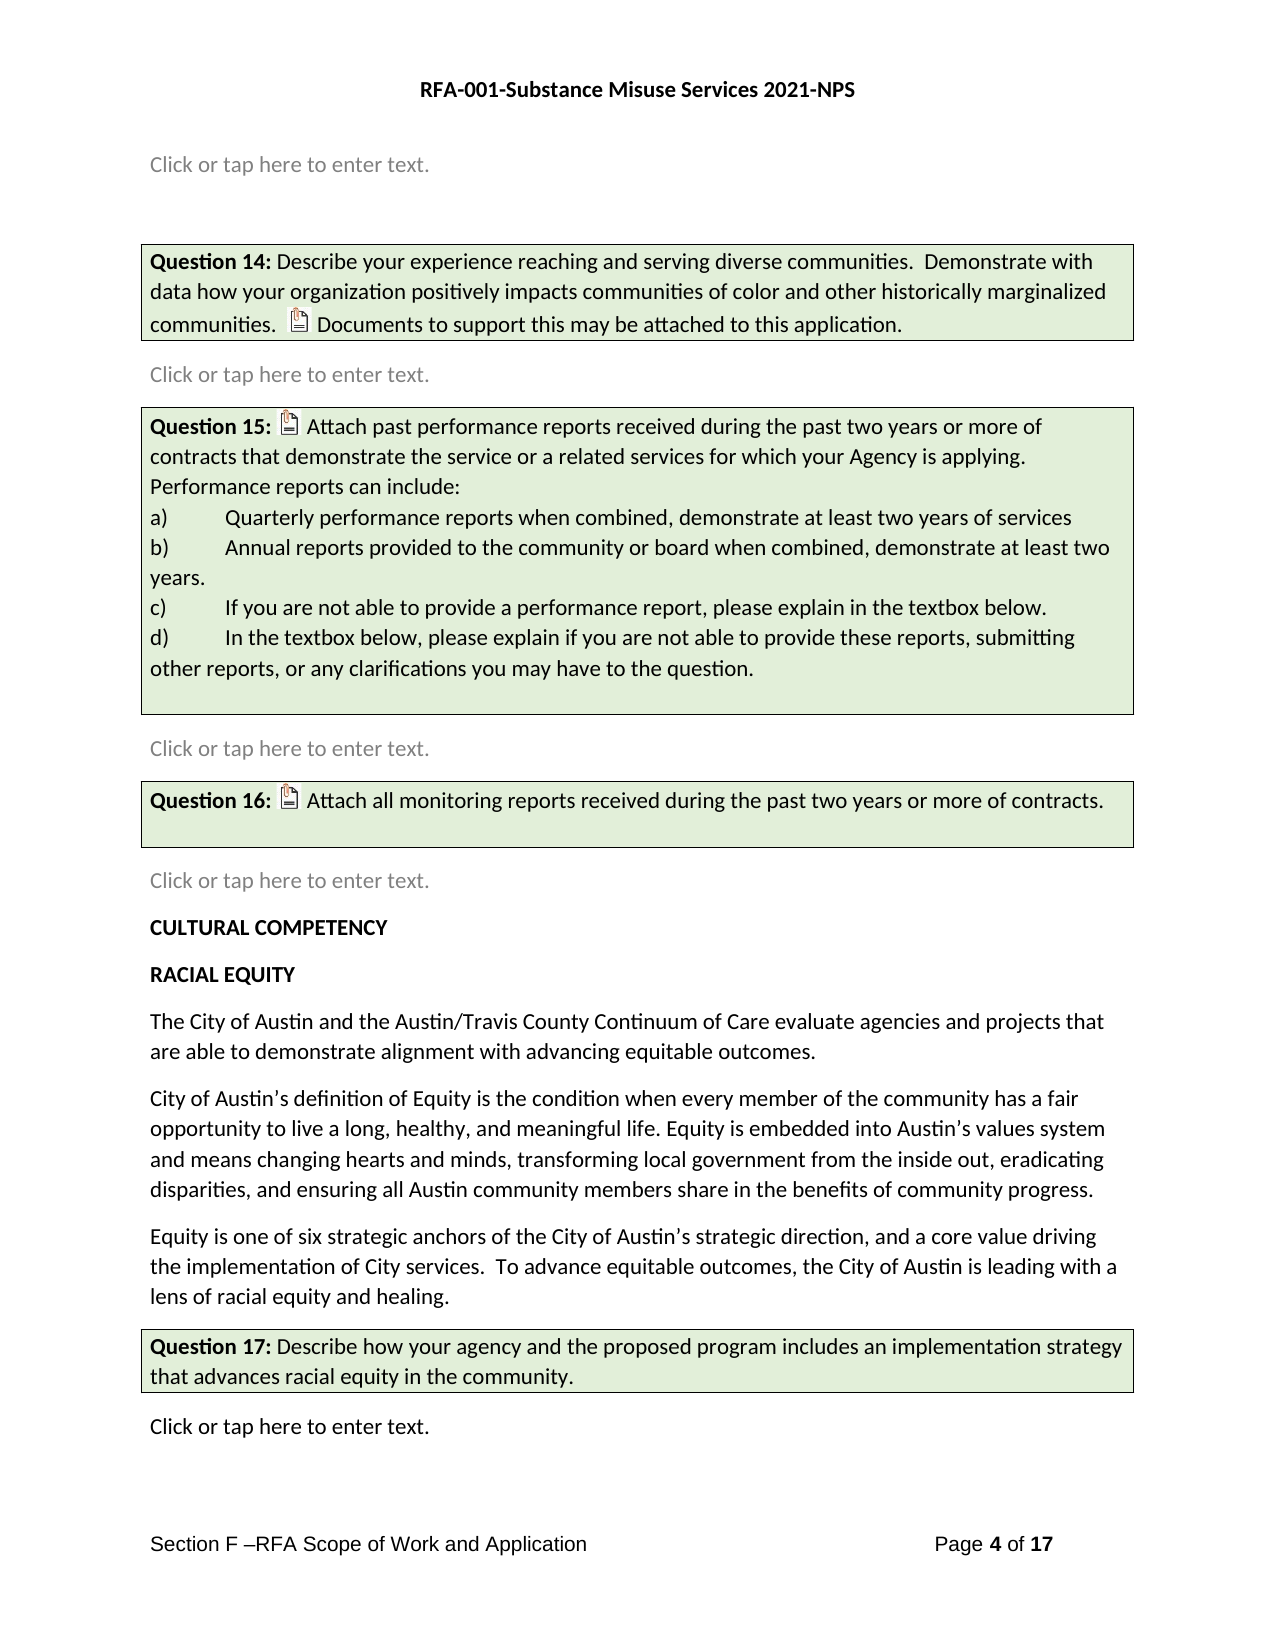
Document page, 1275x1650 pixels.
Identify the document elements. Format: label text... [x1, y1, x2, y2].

text Question 17: Describe how your agency and the proposed program includes an implementation strategy that advances racial equity in the community. [142, 1330, 1133, 1392]
text The City of Austin and the Austin/Travis County Continuum of Care evaluate agencies and projects that are able to demonstrate alignment with advancing equitable outcomes. [150, 1007, 1125, 1065]
list Question 16: Attach all monitoring reports received during the past two years or more of contracts. [142, 782, 1133, 813]
list Question 15: Attach past performance reports received during the past two years or more of contracts that demonstrate the service or a related services for which your Agency is applying. Performance reports can include: [142, 408, 1133, 499]
text RACIAL EQUITY [150, 960, 1125, 988]
picture [276, 783, 302, 809]
text City of Austin’s definition of Equity is the condition when every member of the community has a fair opportunity to live a long, healthy, and meaningful life. Equity is embedded into Austin’s values system and means changing hearts and minds, transforming local government from the inside out, eradicating disparities, and ensuring all Austin community members share in the benefits of community progress. [150, 1084, 1125, 1203]
list Annual reports provided to the community or board when combined, demonstrate at least two years. [142, 530, 1133, 590]
text CULTURAL COMPETENCY [150, 913, 1125, 941]
list In the textbox below, please explain if you are not able to provide these reports, submitting other reports, or any clarifications you may have to the question. [142, 620, 1133, 681]
picture [276, 409, 302, 435]
list If you are not able to provide a performance report, please explain in the textbox below. [142, 590, 1133, 620]
picture [287, 307, 312, 332]
list Quarterly performance reports when combined, demonstrate at least two years of services [142, 499, 1133, 530]
text Question 14: Describe your experience reaching and serving diverse communities. Demonstrate with data how your organization positively impacts communities of color and other historically marginalized communities. Documents to support this may be attached to this application. [142, 245, 1133, 340]
text Equity is one of six strategic anchors of the City of Austin’s strategic direction, and a core value driving the implementation of City services. To advance equitable outcomes, the City of Austin is leading with a lens of racial equity and healing. [150, 1222, 1125, 1310]
